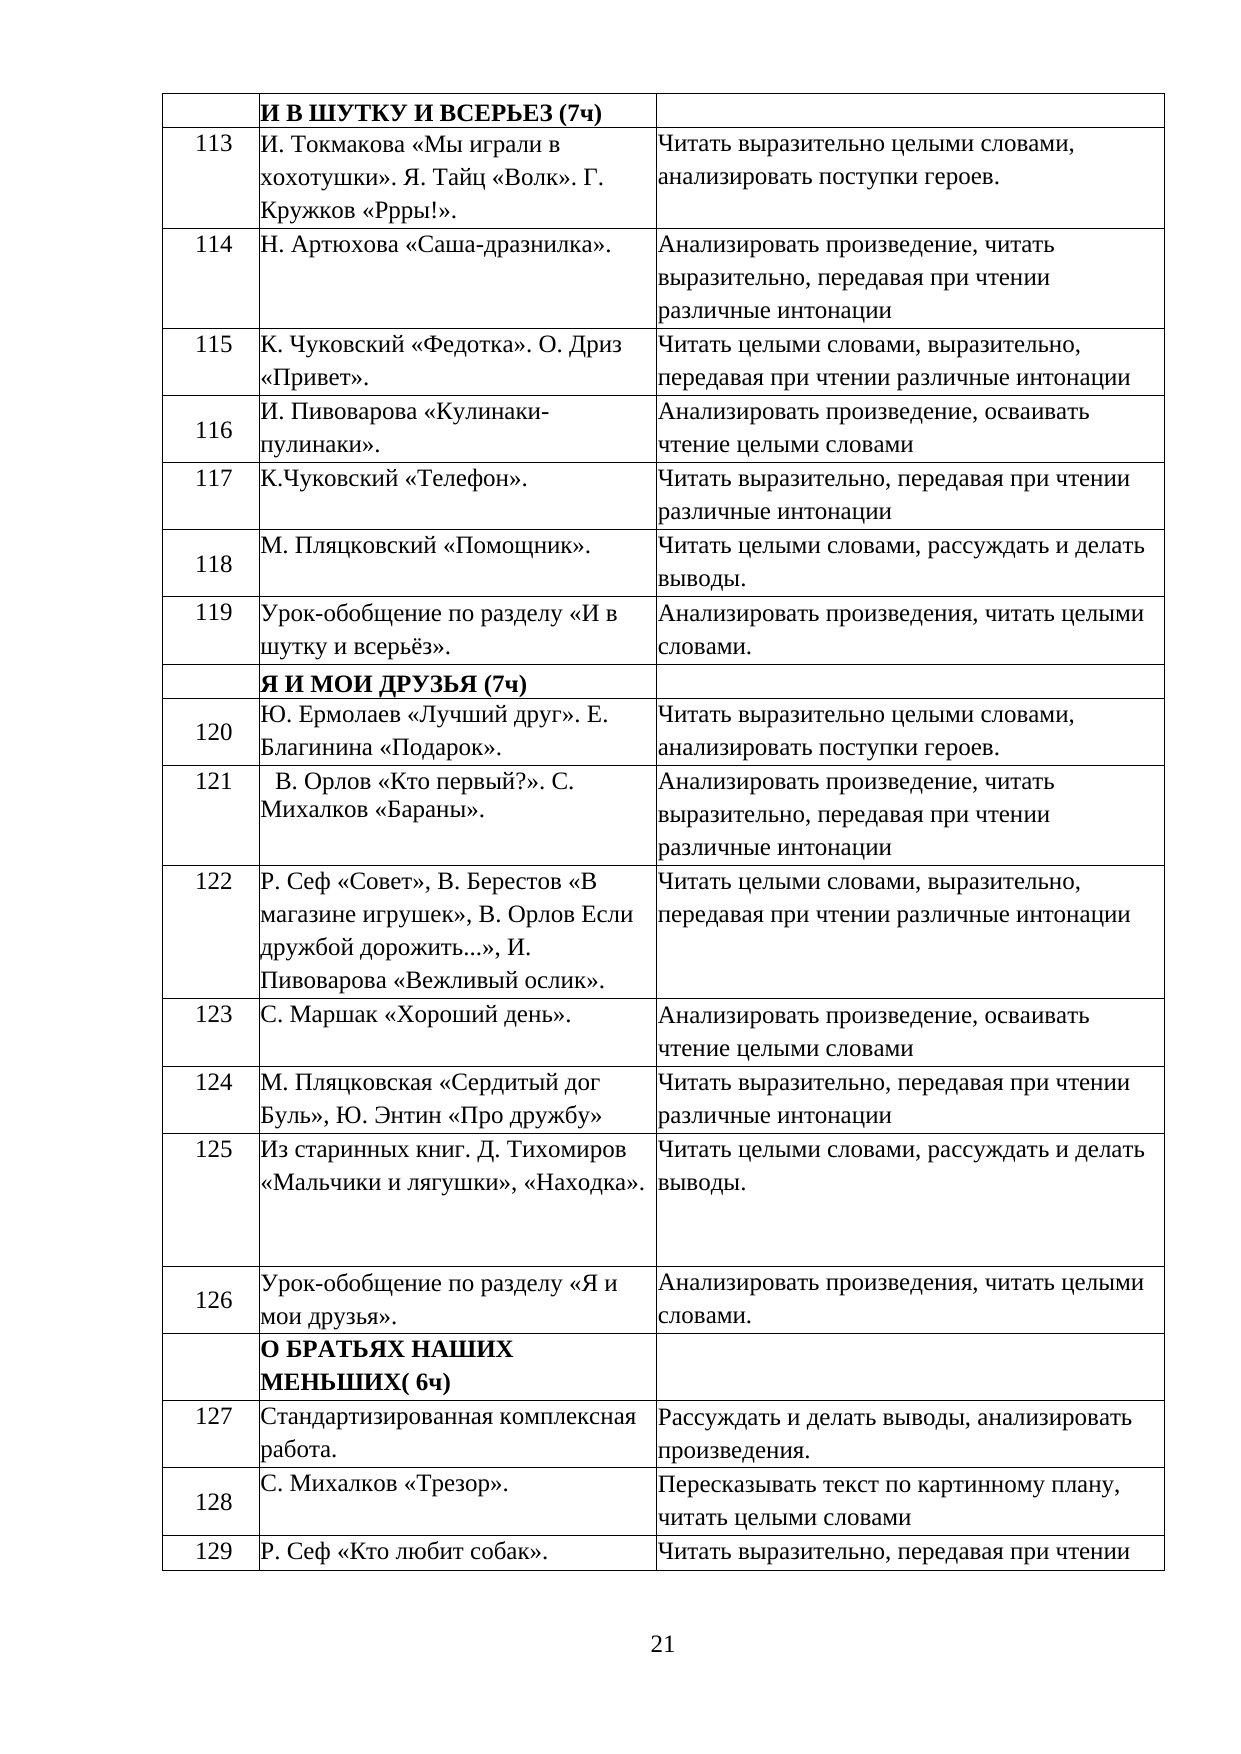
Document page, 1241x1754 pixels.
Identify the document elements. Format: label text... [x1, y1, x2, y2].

table_cell Читать целыми словами, рассуждать и делать выводы. [657, 530, 1164, 596]
table_cell С. Маршак «Хороший день». [260, 999, 656, 1066]
table_cell Читать выразительно, передавая при чтении различные интонации [657, 1067, 1164, 1133]
table_cell [163, 665, 259, 698]
table_cell К. Чуковский «Федотка». О. Дриз «Привет». [260, 329, 656, 395]
table_cell Н. Артюхова «Саша-дразнилка». [260, 229, 656, 328]
table_cell 128 [163, 1468, 259, 1535]
table_cell М. Пляцковская «Сердитый дог Буль», Ю. Энтин «Про дружбу» [260, 1067, 656, 1133]
table_cell 119 [163, 597, 259, 664]
table_cell О БРАТЬЯХ НАШИХ МЕНЬШИХ( 6ч) [260, 1334, 656, 1400]
table_cell И. Пивоварова «Кулинаки- пулинаки». [260, 396, 656, 462]
table_cell Анализировать произведение, читать выразительно, передавая при чтении различные интонации [657, 229, 1164, 328]
table_header [163, 94, 259, 127]
table_cell Урок-обобщение по разделу «И в шутку и всерьёз». [260, 597, 656, 664]
table_header [657, 94, 1164, 127]
table_cell 114 [163, 229, 259, 328]
table_cell Читать выразительно, передавая при чтении [657, 1536, 1164, 1570]
table_cell С. Михалков «Трезор». [260, 1468, 656, 1535]
table_cell 126 [163, 1267, 259, 1333]
table_cell Читать выразительно целыми словами, анализировать поступки героев. [657, 699, 1164, 765]
table_header И В ШУТКУ И ВСЕРЬЕЗ (7ч) [260, 94, 656, 127]
table_cell 121 [163, 766, 259, 865]
table_cell Рассуждать и делать выводы, анализировать произведения. [657, 1401, 1164, 1467]
table_cell 117 [163, 463, 259, 529]
table_cell [163, 1334, 259, 1400]
table_cell Я И МОИ ДРУЗЬЯ (7ч) [260, 665, 656, 698]
table_cell 122 [163, 866, 259, 998]
table_cell 123 [163, 999, 259, 1066]
table_cell 115 [163, 329, 259, 395]
table_cell Читать выразительно целыми словами, анализировать поступки героев. [657, 128, 1164, 228]
table_cell 118 [163, 530, 259, 596]
table_cell Читать целыми словами, выразительно, передавая при чтении различные интонации [657, 866, 1164, 998]
table_cell 116 [163, 396, 259, 462]
table_cell 125 [163, 1134, 259, 1266]
table_cell К.Чуковский «Телефон». [260, 463, 656, 529]
table_cell В. Орлов «Кто первый?». С. Михалков «Бараны». [260, 766, 656, 865]
table_cell [657, 665, 1164, 698]
table_cell Пересказывать текст по картинному плану, читать целыми словами [657, 1468, 1164, 1535]
table_cell Стандартизированная комплексная работа. [260, 1401, 656, 1467]
table_cell Читать выразительно, передавая при чтении различные интонации [657, 463, 1164, 529]
table_cell Читать целыми словами, рассуждать и делать выводы. [657, 1134, 1164, 1266]
table_cell 113 [163, 128, 259, 228]
table_cell Анализировать произведение, читать выразительно, передавая при чтении различные интонации [657, 766, 1164, 865]
table_cell Читать целыми словами, выразительно, передавая при чтении различные интонации [657, 329, 1164, 395]
table_cell 120 [163, 699, 259, 765]
table_cell Анализировать произведения, читать целыми словами. [657, 597, 1164, 664]
table_cell [657, 1334, 1164, 1400]
table_cell 129 [163, 1536, 259, 1570]
table_cell М. Пляцковский «Помощник». [260, 530, 656, 596]
table_cell Ю. Ермолаев «Лучший друг». Е. Благинина «Подарок». [260, 699, 656, 765]
table_cell Урок-обобщение по разделу «Я и мои друзья». [260, 1267, 656, 1333]
table_cell Р. Сеф «Кто любит собак». [260, 1536, 656, 1570]
table_cell Р. Сеф «Совет», В. Берестов «В магазине игрушек», В. Орлов Если дружбой дорожить...», И. Пивоварова «Вежливый ослик». [260, 866, 656, 998]
table_cell Анализировать произведения, читать целыми словами. [657, 1267, 1164, 1333]
table_cell Анализировать произведение, осваивать чтение целыми словами [657, 396, 1164, 462]
table_cell 127 [163, 1401, 259, 1467]
table_cell 124 [163, 1067, 259, 1133]
table_cell И. Токмакова «Мы играли в хохотушки». Я. Тайц «Волк». Г. Кружков «Ррры!». [260, 128, 656, 228]
table_cell Анализировать произведение, осваивать чтение целыми словами [657, 999, 1164, 1066]
table_cell Из старинных книг. Д. Тихомиров «Мальчики и лягушки», «Находка». [260, 1134, 656, 1266]
